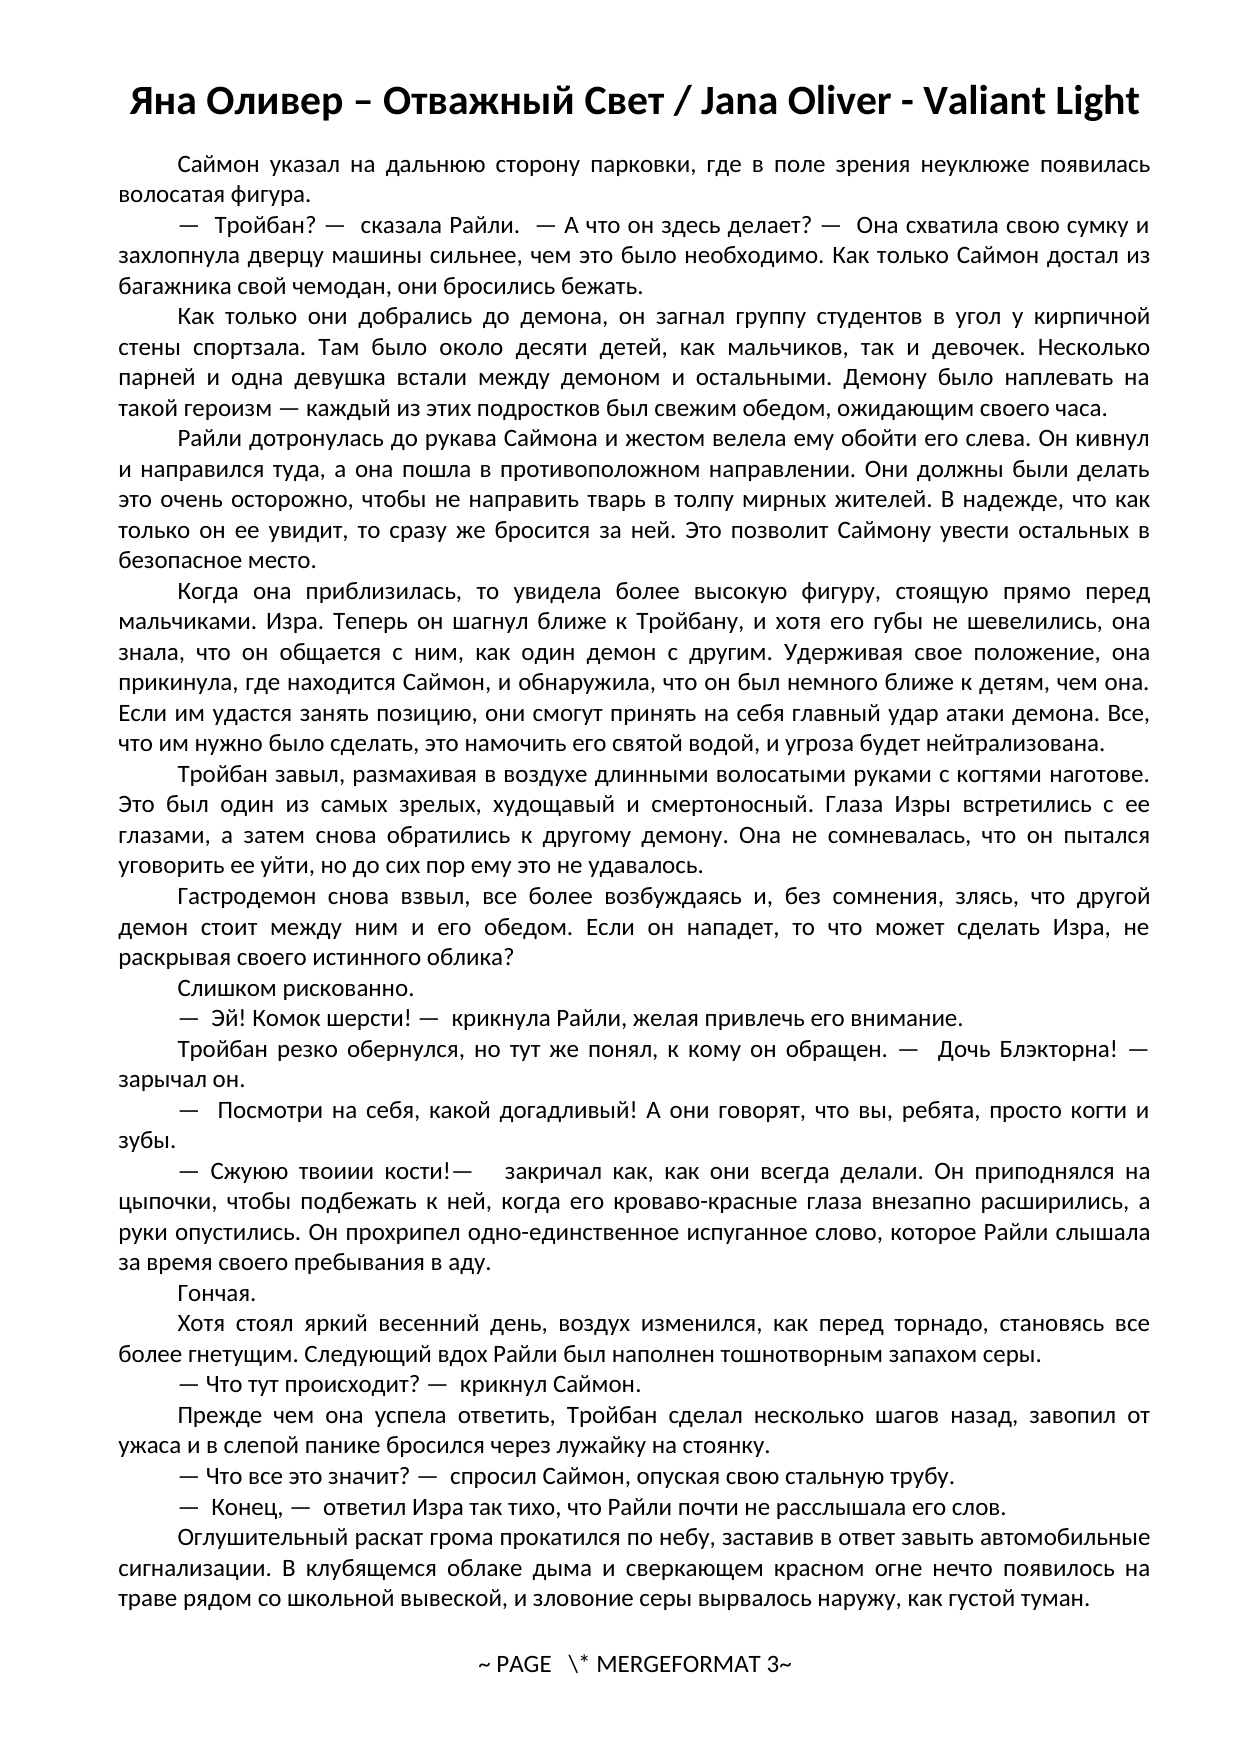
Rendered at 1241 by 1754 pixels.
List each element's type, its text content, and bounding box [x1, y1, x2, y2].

text Когда она приблизилась, то увидела более высокую фигуру, стоящую прямо перед мальчиками. Изра. Теперь он шагнул ближе к Тройбану, и хотя его губы не шевелились, она знала, что он общается с ним, как один демон с другим. Удерживая свое положение, она прикинула, где находится Саймон, и обнаружила, что он был немного ближе к детям, чем она. Если им удастся занять позицию, они смогут принять на себя главный удар атаки демона. Все, что им нужно было сделать, это намочить его святой водой, и угроза будет нейтрализована. [118, 575, 1152, 758]
text — Посмотри на себя, какой догадливый! А они говорят, что вы, ребята, просто когти и зубы. [118, 1094, 1152, 1155]
text Саймон указал на дальнюю сторону парковки, где в поле зрения неуклюже появилась волосатая фигура. [118, 148, 1152, 209]
text — Тройбан? — сказала Райли. — А что он здесь делает? — Она схватила свою сумку и захлопнула дверцу машины сильнее, чем это было необходимо. Как только Саймон достал из багажника свой чемодан, они бросились бежать. [118, 209, 1152, 300]
text Тройбан резко обернулся, но тут же понял, к кому он обращен. — Дочь Блэкторна! — зарычал он. [118, 1033, 1152, 1094]
text — Что тут происходит? — крикнул Саймон. [118, 1368, 1152, 1399]
text Гончая. [118, 1277, 1152, 1307]
text — Сжуюю твоиии кости!— закричал как, как они всегда делали. Он приподнялся на цыпочки, чтобы подбежать к ней, когда его кроваво-красные глаза внезапно расширились, а руки опустились. Он прохрипел одно-единственное испуганное слово, которое Райли слышала за время своего пребывания в аду. [118, 1155, 1152, 1277]
text Прежде чем она успела ответить, Тройбан сделал несколько шагов назад, завопил от ужаса и в слепой панике бросился через лужайку на стоянку. [118, 1399, 1152, 1460]
text Гастродемон снова взвыл, все более возбуждаясь и, без сомнения, злясь, что другой демон стоит между ним и его обедом. Если он нападет, то что может сделать Изра, не раскрывая своего истинного облика? [118, 880, 1152, 972]
text Тройбан завыл, размахивая в воздухе длинными волосатыми руками с когтями наготове. Это был один из самых зрелых, худощавый и смертоносный. Глаза Изры встретились с ее глазами, а затем снова обратились к другому демону. Она не сомневалась, что он пытался уговорить ее уйти, но до сих пор ему это не удавалось. [118, 758, 1152, 880]
text — Эй! Комок шерсти! — крикнула Райли, желая привлечь его внимание. [118, 1002, 1152, 1033]
text Оглушительный раскат грома прокатился по небу, заставив в ответ завыть автомобильные сигнализации. В клубящемся облаке дыма и сверкающем красном огне нечто появилось на траве рядом со школьной вывеской, и зловоние серы вырвалось наружу, как густой туман. [118, 1521, 1152, 1613]
text Хотя стоял яркий весенний день, воздух изменился, как перед торнадо, становясь все более гнетущим. Следующий вдох Райли был наполнен тошнотворным запахом серы. [118, 1307, 1152, 1368]
text — Конец, — ответил Изра так тихо, что Райли почти не расслышала его слов. [118, 1491, 1152, 1521]
text Слишком рискованно. [118, 972, 1152, 1002]
text Райли дотронулась до рукава Саймона и жестом велела ему обойти его слева. Он кивнул и направился туда, а она пошла в противоположном направлении. Они должны были делать это очень осторожно, чтобы не направить тварь в толпу мирных жителей. В надежде, что как только он ее увидит, то сразу же бросится за ней. Это позволит Саймону увести остальных в безопасное место. [118, 422, 1152, 575]
text — Что все это значит? — спросил Саймон, опуская свою стальную трубу. [118, 1460, 1152, 1491]
text Как только они добрались до демона, он загнал группу студентов в угол у кирпичной стены спортзала. Там было около десяти детей, как мальчиков, так и девочек. Несколько парней и одна девушка встали между демоном и остальными. Демону было наплевать на такой героизм — каждый из этих подростков был свежим обедом, ожидающим своего часа. [118, 300, 1152, 422]
